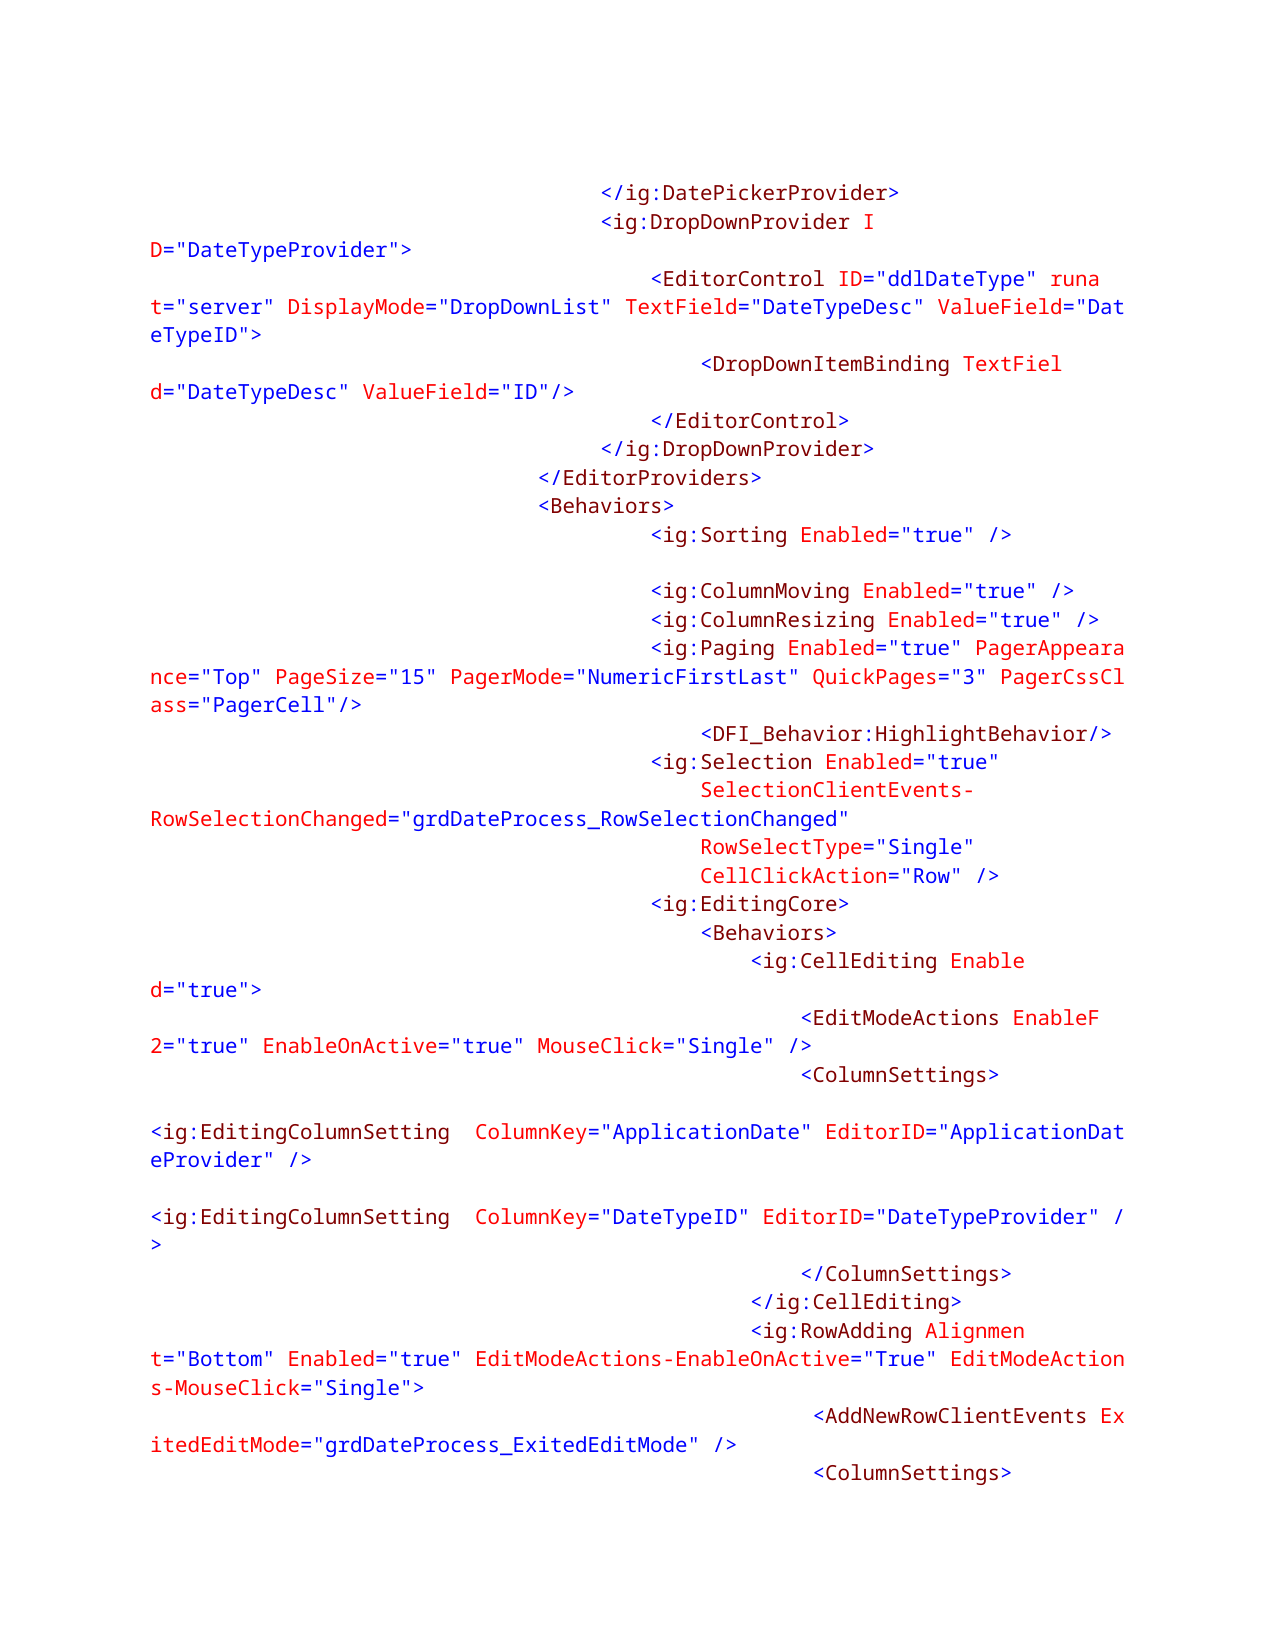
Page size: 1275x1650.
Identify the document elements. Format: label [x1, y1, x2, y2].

text [150, 150, 1125, 1487]
